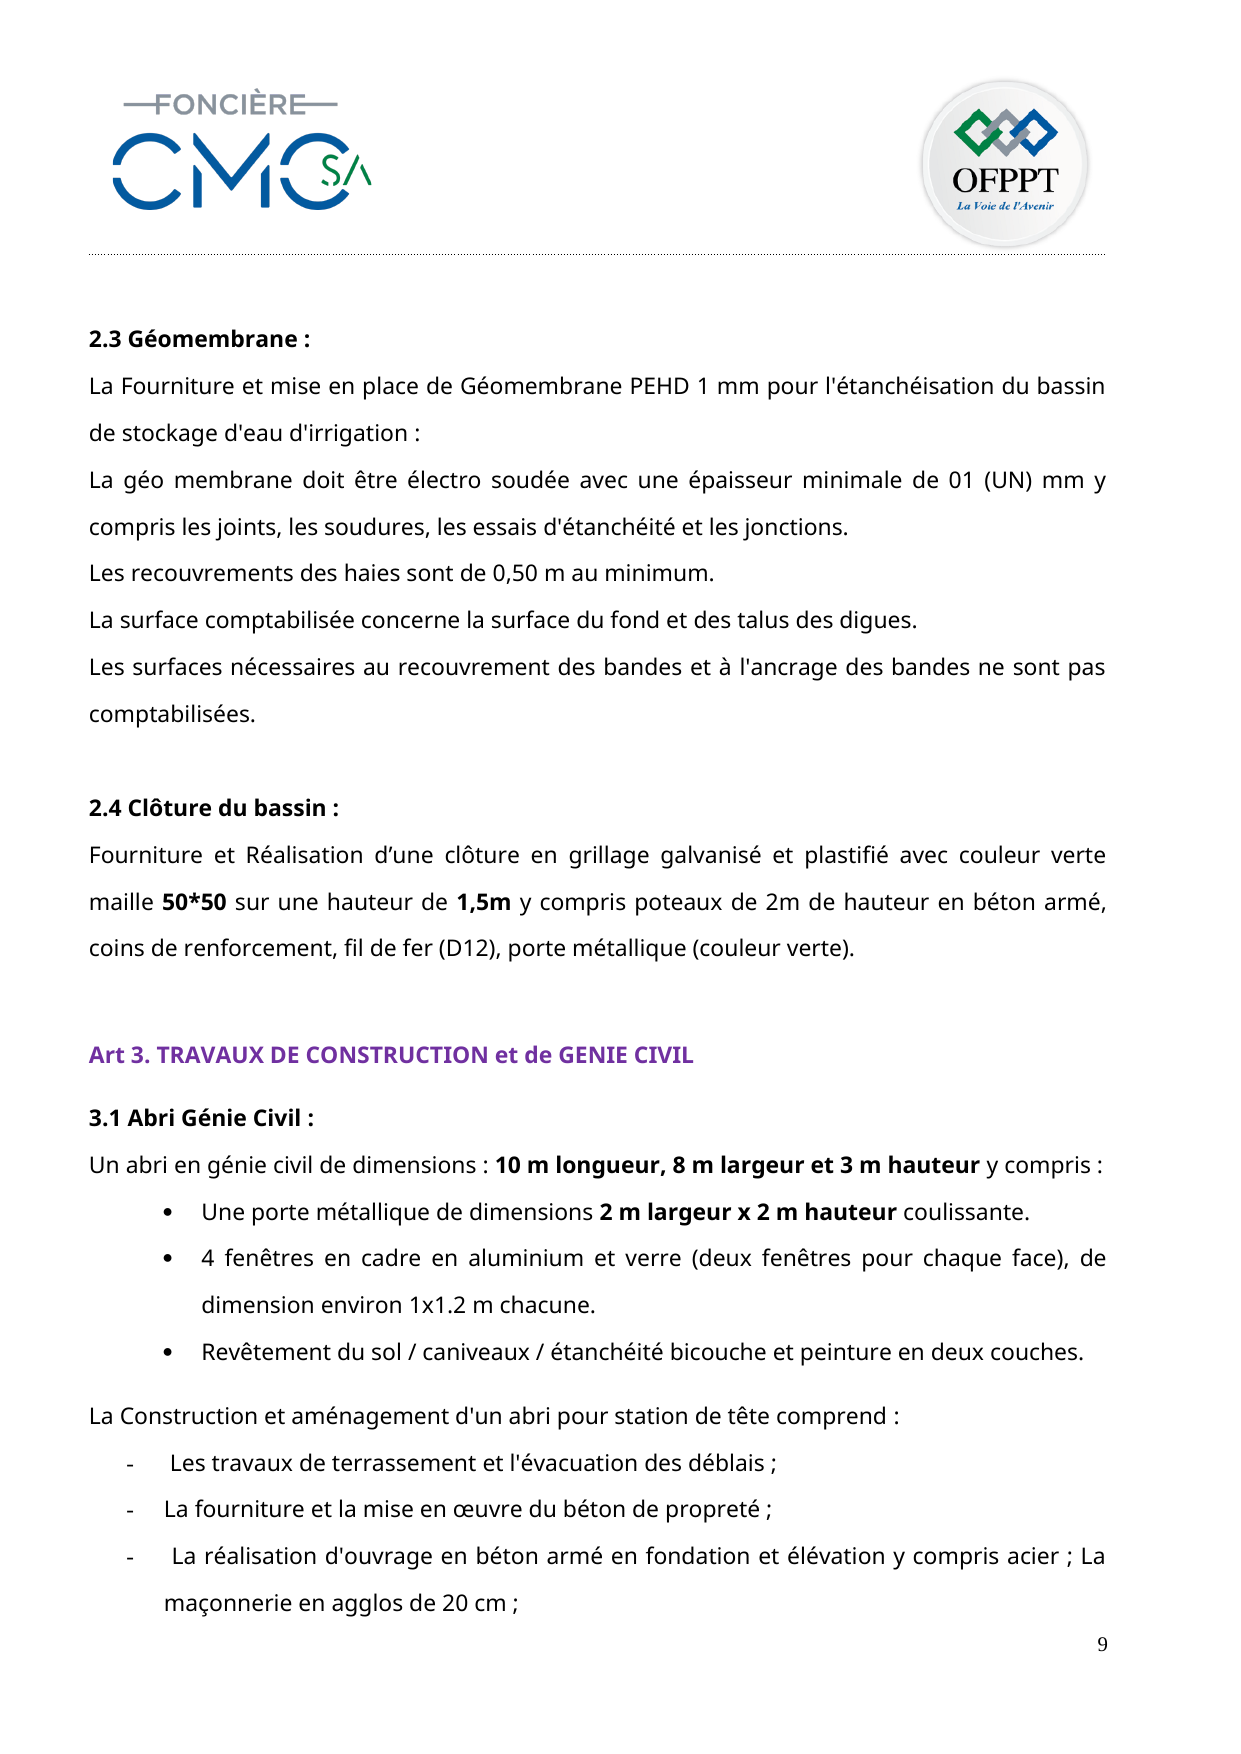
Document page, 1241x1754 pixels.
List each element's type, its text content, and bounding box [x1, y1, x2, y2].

text 3.1 Abri Génie Civil : [89, 1102, 1107, 1133]
text La Construction et aménagement d'un abri pour station de tête comprend : [89, 1400, 1107, 1431]
list La réalisation d'ouvrage en béton armé en fondation et élévation y compris acier ; La maçonnerie en agglos de 20 cm ; [126, 1540, 1107, 1618]
list 4 fenêtres en cadre en aluminium et verre (deux fenêtres pour chaque face), de dimension environ 1x1.2 m chacune. [164, 1242, 1107, 1321]
picture [112, 88, 372, 210]
list La fourniture et la mise en œuvre du béton de propreté ; [126, 1493, 1107, 1525]
text La Fourniture et mise en place de Géomembrane PEHD 1 mm pour l'étanchéisation du bassin de stockage d'eau d'irrigation : [89, 370, 1107, 448]
text La géo membrane doit être électro soudée avec une épaisseur minimale de 01 (UN) mm y compris les joints, les soudures, les essais d'étanchéité et les jonctions. [89, 464, 1107, 542]
text Un abri en génie civil de dimensions : 10 m longueur, 8 m largeur et 3 m hauteur y compris : [89, 1149, 1107, 1180]
text La surface comptabilisée concerne la surface du fond et des talus des digues. [89, 604, 1107, 636]
text Les surfaces nécessaires au recouvrement des bandes et à l'ancrage des bandes ne sont pas comptabilisées. [89, 651, 1107, 729]
text Fourniture et Réalisation d’une clôture en grillage galvanisé et plastifié avec couleur verte maille 50*50 sur une hauteur de 1,5m y compris poteaux de 2m de hauteur en béton armé, coins de renforcement, fil de fer (D12), porte métallique (couleur verte). [89, 839, 1107, 964]
list Les travaux de terrassement et l'évacuation des déblais ; [126, 1447, 1107, 1478]
list Revêtement du sol / caniveaux / étanchéité bicouche et peinture en deux couches. [164, 1336, 1107, 1367]
picture [914, 73, 1095, 254]
text Art 3. TRAVAUX DE CONSTRUCTION et de GENIE CIVIL [89, 1039, 1107, 1071]
text 2.4 Clôture du bassin : [89, 792, 1107, 823]
list Une porte métallique de dimensions 2 m largeur x 2 m hauteur coulissante. [164, 1196, 1107, 1227]
text 2.3 Géomembrane : [89, 323, 1107, 354]
text Les recouvrements des haies sont de 0,50 m au minimum. [89, 557, 1107, 589]
